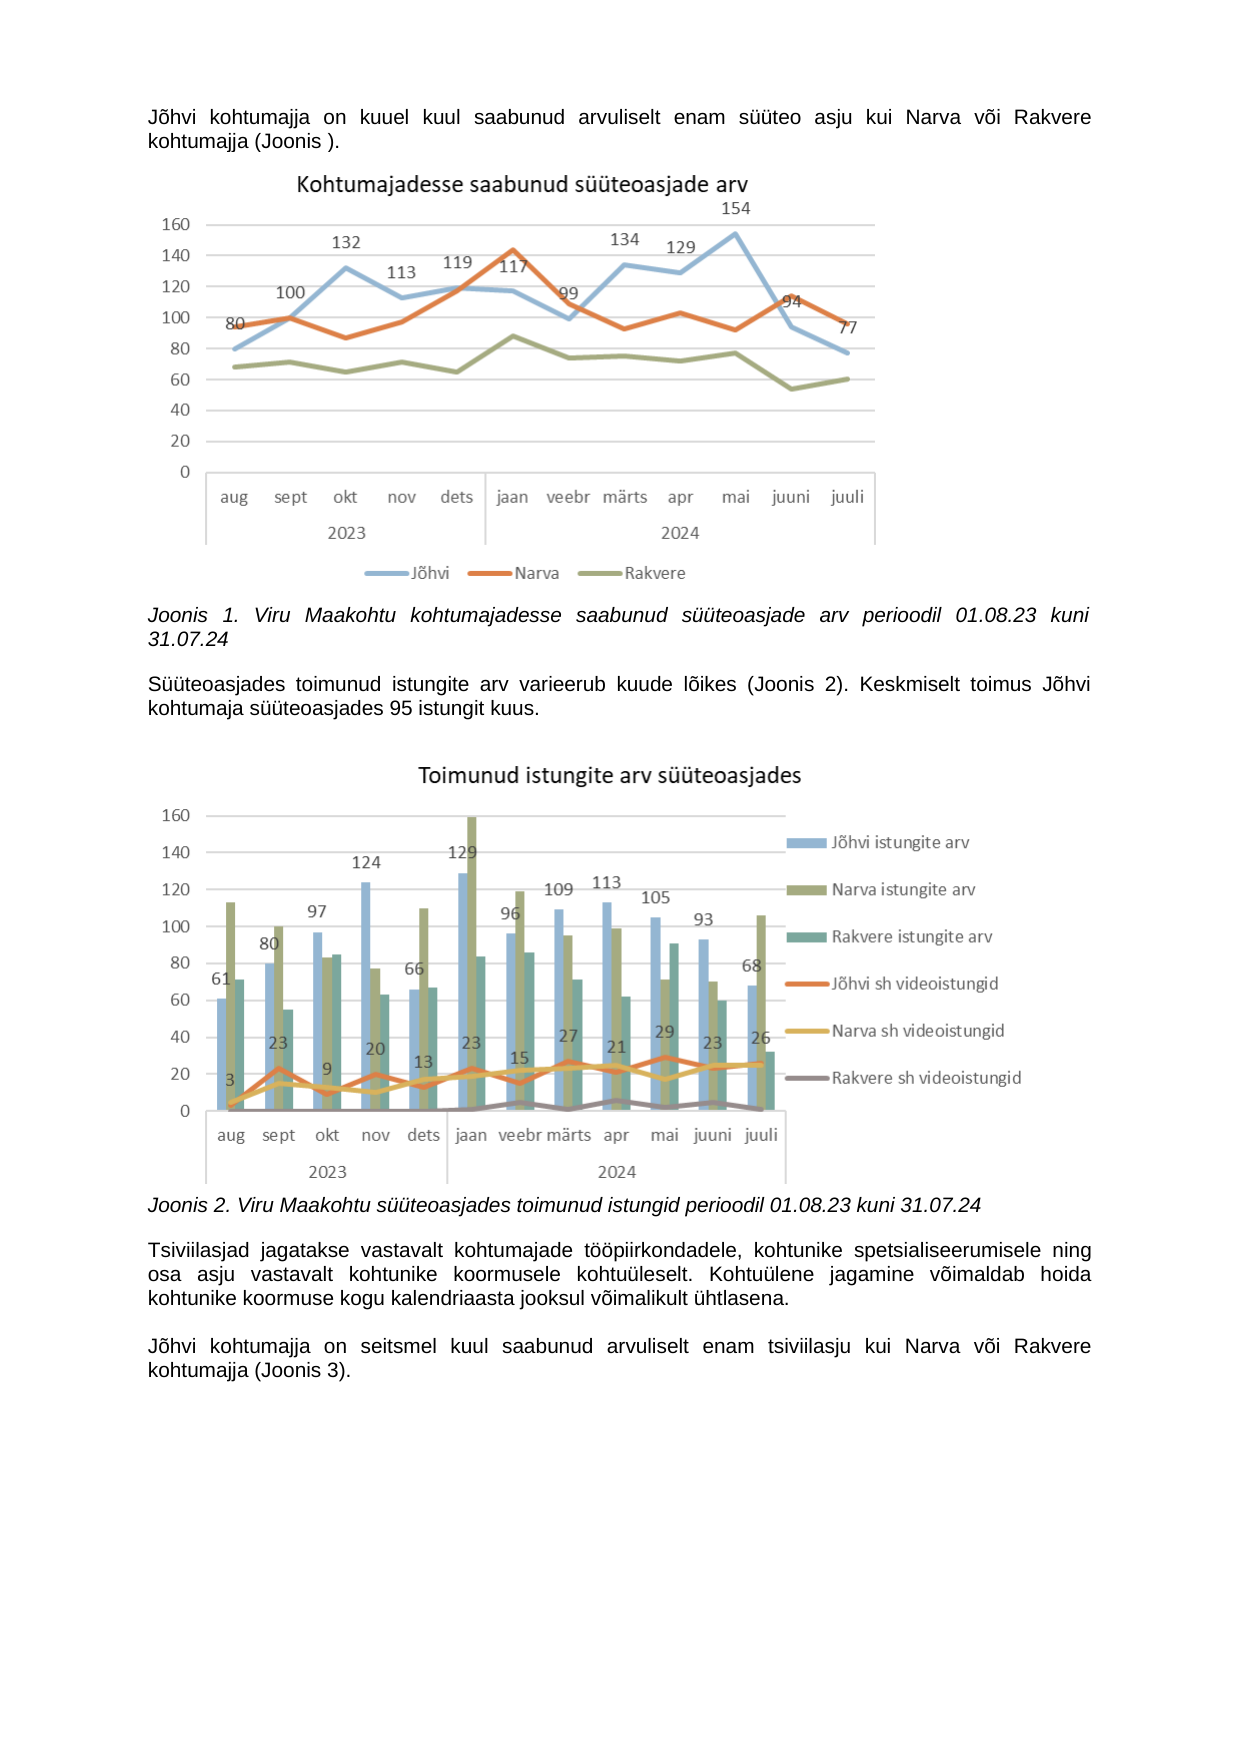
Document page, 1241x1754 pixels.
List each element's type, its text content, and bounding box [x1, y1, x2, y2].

text Joonis 1. Viru Maakohtu kohtumajadesse saabunud süüteoasjade arv perioodil 01.08.23 kuni 31.07.24 [148, 603, 1092, 651]
text Tsiviilasjad jagatakse vastavalt kohtumajade tööpiirkondadele, kohtunike spetsialiseerumisele ning osa asju vastavalt kohtunike koormusele kohtuüleselt. Kohtuülene jagamine võimaldab hoida kohtunike koormuse kogu kalendriaasta jooksul võimalikult ühtlasena. [148, 1238, 1092, 1310]
text Joonis 2. Viru Maakohtu süüteoasjades toimunud istungid perioodil 01.08.23 kuni 31.07.24 [148, 1193, 1092, 1217]
picture [147, 743, 1073, 1194]
text Jõhvi kohtumajja on seitsmel kuul saabunud arvuliselt enam tsiviilasju kui Narva või Rakvere kohtumajja (Joonis 3). [148, 1334, 1092, 1382]
picture [147, 152, 898, 603]
text Süüteoasjades toimunud istungite arv varieerub kuude lõikes (Joonis 2). Keskmiselt toimus Jõhvi kohtumaja süüteoasjades 95 istungit kuus. [148, 671, 1092, 719]
text Jõhvi kohtumajja on kuuel kuul saabunud arvuliselt enam süüteo asju kui Narva või Rakvere kohtumajja (Joonis 1). [148, 105, 1092, 153]
